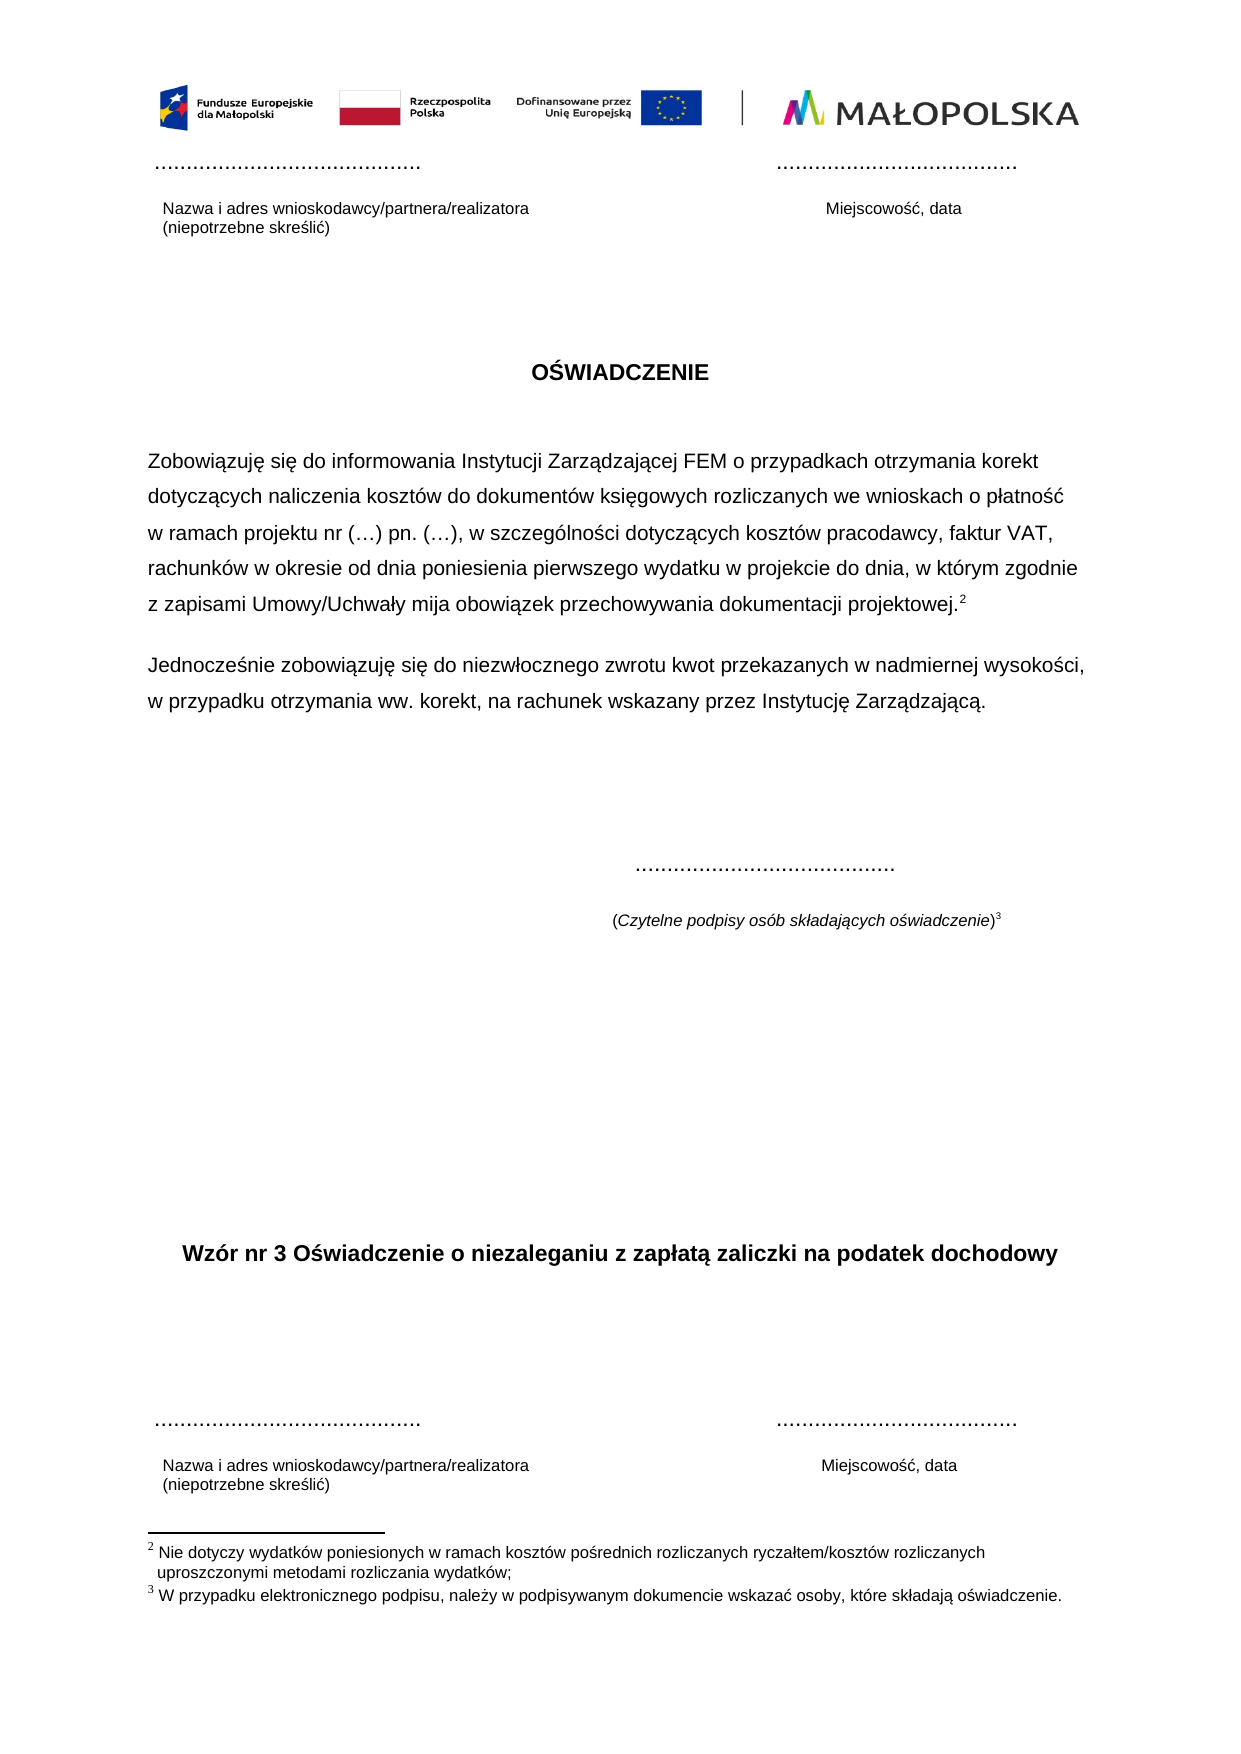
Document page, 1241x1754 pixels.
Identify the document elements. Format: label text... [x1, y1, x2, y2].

picture [147, 73, 1093, 142]
text .......................................... ...................................... [148, 148, 1093, 174]
text .......................................... ...................................... [148, 1404, 1093, 1431]
text (niepotrzebne skreślić) [162, 1475, 1093, 1494]
text OŚWIADCZENIE [148, 359, 1093, 385]
text (niepotrzebne skreślić) [162, 218, 1093, 237]
text Nazwa i adres wnioskodawcy/partnera/realizatora Miejscowość, data [162, 199, 1093, 218]
text Zobowiązuję się do informowania Instytucji Zarządzającej FEM o przypadkach otrzymania korekt dotyczących naliczenia kosztów do dokumentów księgowych rozliczanych we wnioskach o płatność w ramach projektu nr (…) pn. (…), w szczególności dotyczących kosztów pracodawcy, faktur VAT, rachunków w okresie od dnia poniesienia pierwszego wydatku w projekcie do dnia, w którym zgodnie z zapisami Umowy/Uchwały mija obowiązek przechowywania dokumentacji projektowej. [148, 448, 1093, 616]
text (Czytelne podpisy osób składających oświadczenie) [148, 910, 1093, 929]
text Jednocześnie zobowiązuję się do niezwłocznego zwrotu kwot przekazanych w nadmiernej wysokości, w przypadku otrzymania ww. korekt, na rachunek wskazany przez Instytucję Zarządzającą. [148, 653, 1093, 713]
text Nazwa i adres wnioskodawcy/partnera/realizatora Miejscowość, data [162, 1456, 1093, 1475]
text ......................................... [148, 850, 1093, 876]
text Wzór nr 3 Oświadczenie o niezaleganiu z zapłatą zaliczki na podatek dochodowy [148, 1240, 1093, 1266]
